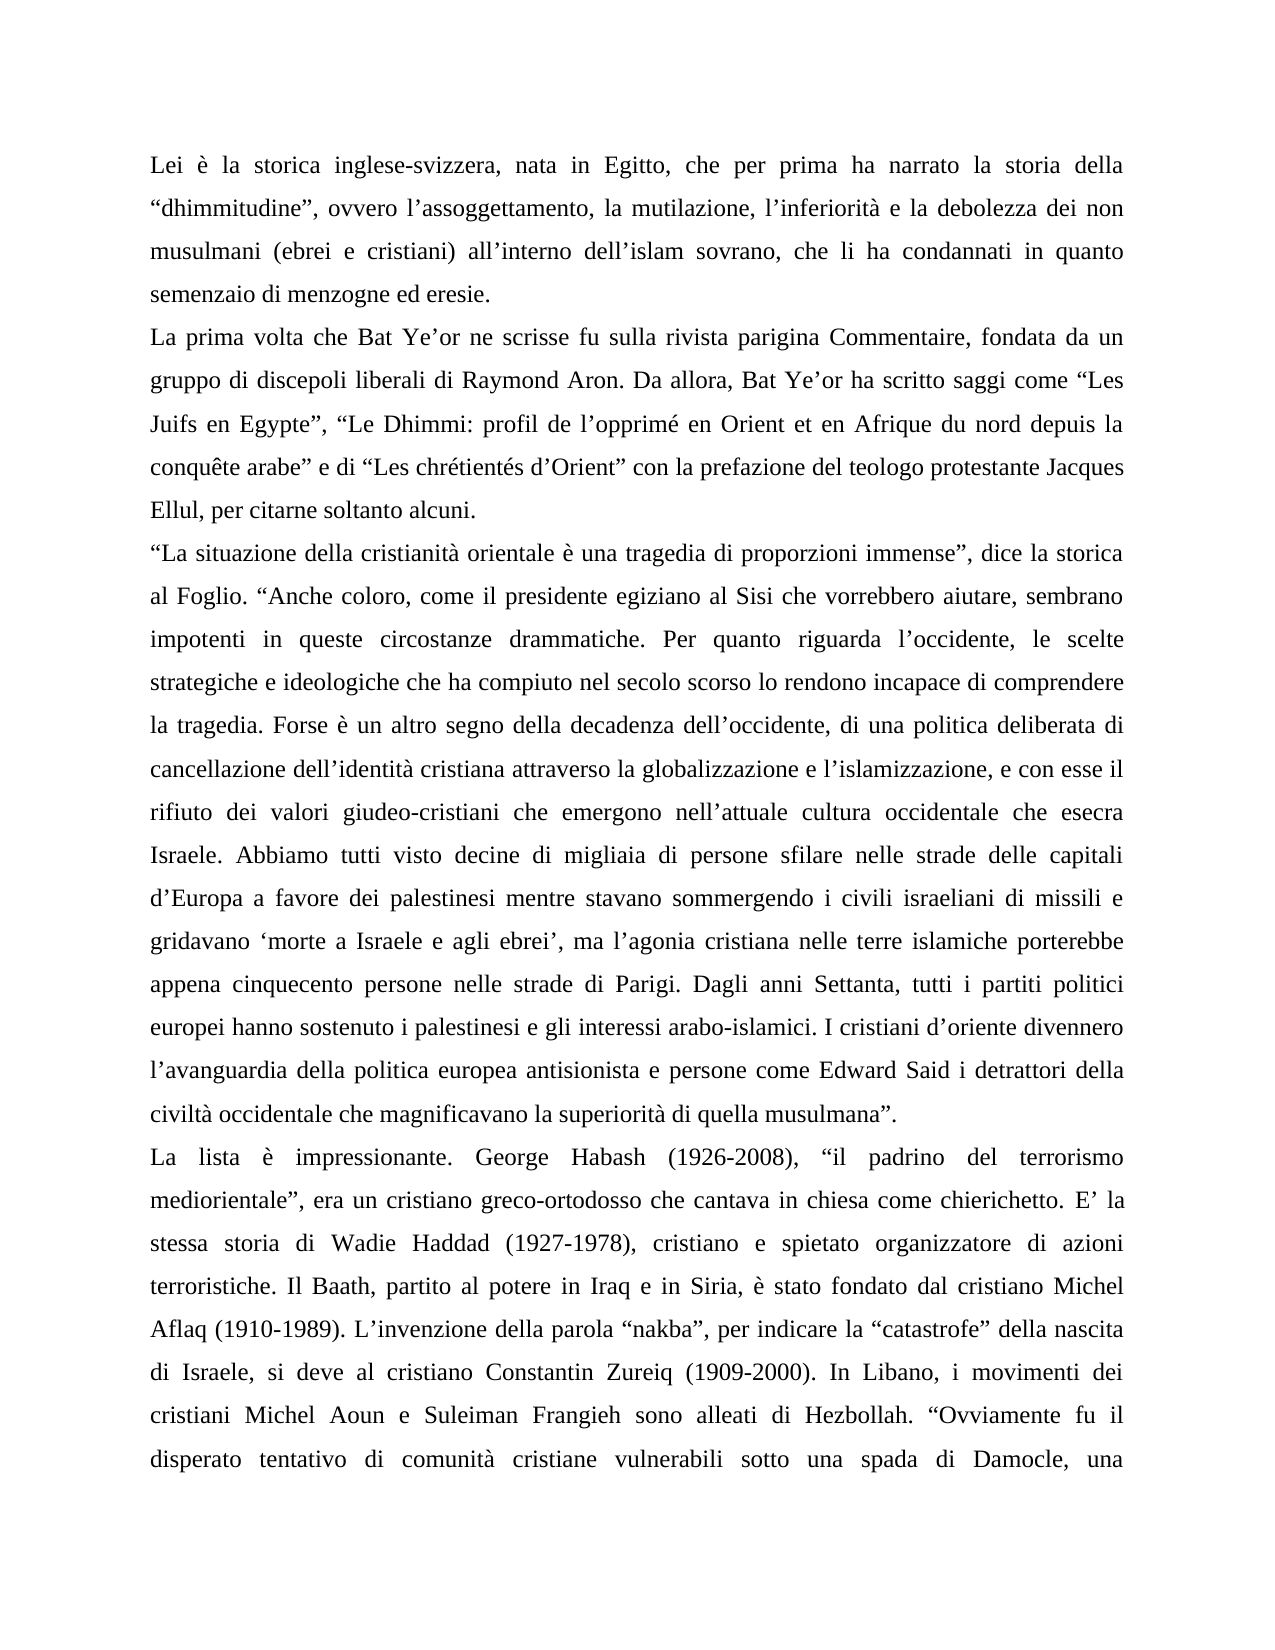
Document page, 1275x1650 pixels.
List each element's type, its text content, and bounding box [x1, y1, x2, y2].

text “La situazione della cristianità orientale è una tragedia di proporzioni immense”, dice la storica al Foglio. “Anche coloro, come il presidente egiziano al Sisi che vorrebbero aiutare, sembrano impotenti in queste circostanze drammatiche. Per quanto riguarda l’occidente, le scelte strategiche e ideologiche che ha compiuto nel secolo scorso lo rendono incapace di comprendere la tragedia. Forse è un altro segno della decadenza dell’occidente, di una politica deliberata di cancellazione dell’identità cristiana attraverso la globalizzazione e l’islamizzazione, e con esse il rifiuto dei valori giudeo-cristiani che emergono nell’attuale cultura occidentale che esecra Israele. Abbiamo tutti visto decine di migliaia di persone sfilare nelle strade delle capitali d’Europa a favore dei palestinesi mentre stavano sommergendo i civili israeliani di missili e gridavano ‘morte a Israele e agli ebrei’, ma l’agonia cristiana nelle terre islamiche porterebbe appena cinquecento persone nelle strade di Parigi. Dagli anni Settanta, tutti i partiti politici europei hanno sostenuto i palestinesi e gli interessi arabo-islamici. I cristiani d’oriente divennero l’avanguardia della politica europea antisionista e persone come Edward Said i detrattori della civiltà occidentale che magnificavano la superiorità di quella musulmana”. [150, 538, 1125, 1127]
text La prima volta che Bat Ye’or ne scrisse fu sulla rivista parigina Commentaire, fondata da un gruppo di discepoli liberali di Raymond Aron. Da allora, Bat Ye’or ha scritto saggi come “Les Juifs en Egypte”, “Le Dhimmi: profil de l’opprimé en Orient et en Afrique du nord depuis la conquête arabe” e di “Les chrétientés d’Orient” con la prefazione del teologo protestante Jacques Ellul, per citarne soltanto alcuni. [150, 322, 1125, 524]
text Lei è la storica inglese-svizzera, nata in Egitto, che per prima ha narrato la storia della “dhimmitudine”, ovvero l’assoggettamento, la mutilazione, l’inferiorità e la debolezza dei non musulmani (ebrei e cristiani) all’interno dell’islam sovrano, che li ha condannati in quanto semenzaio di menzogne ed eresie. [150, 150, 1125, 308]
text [150, 1142, 1125, 1472]
